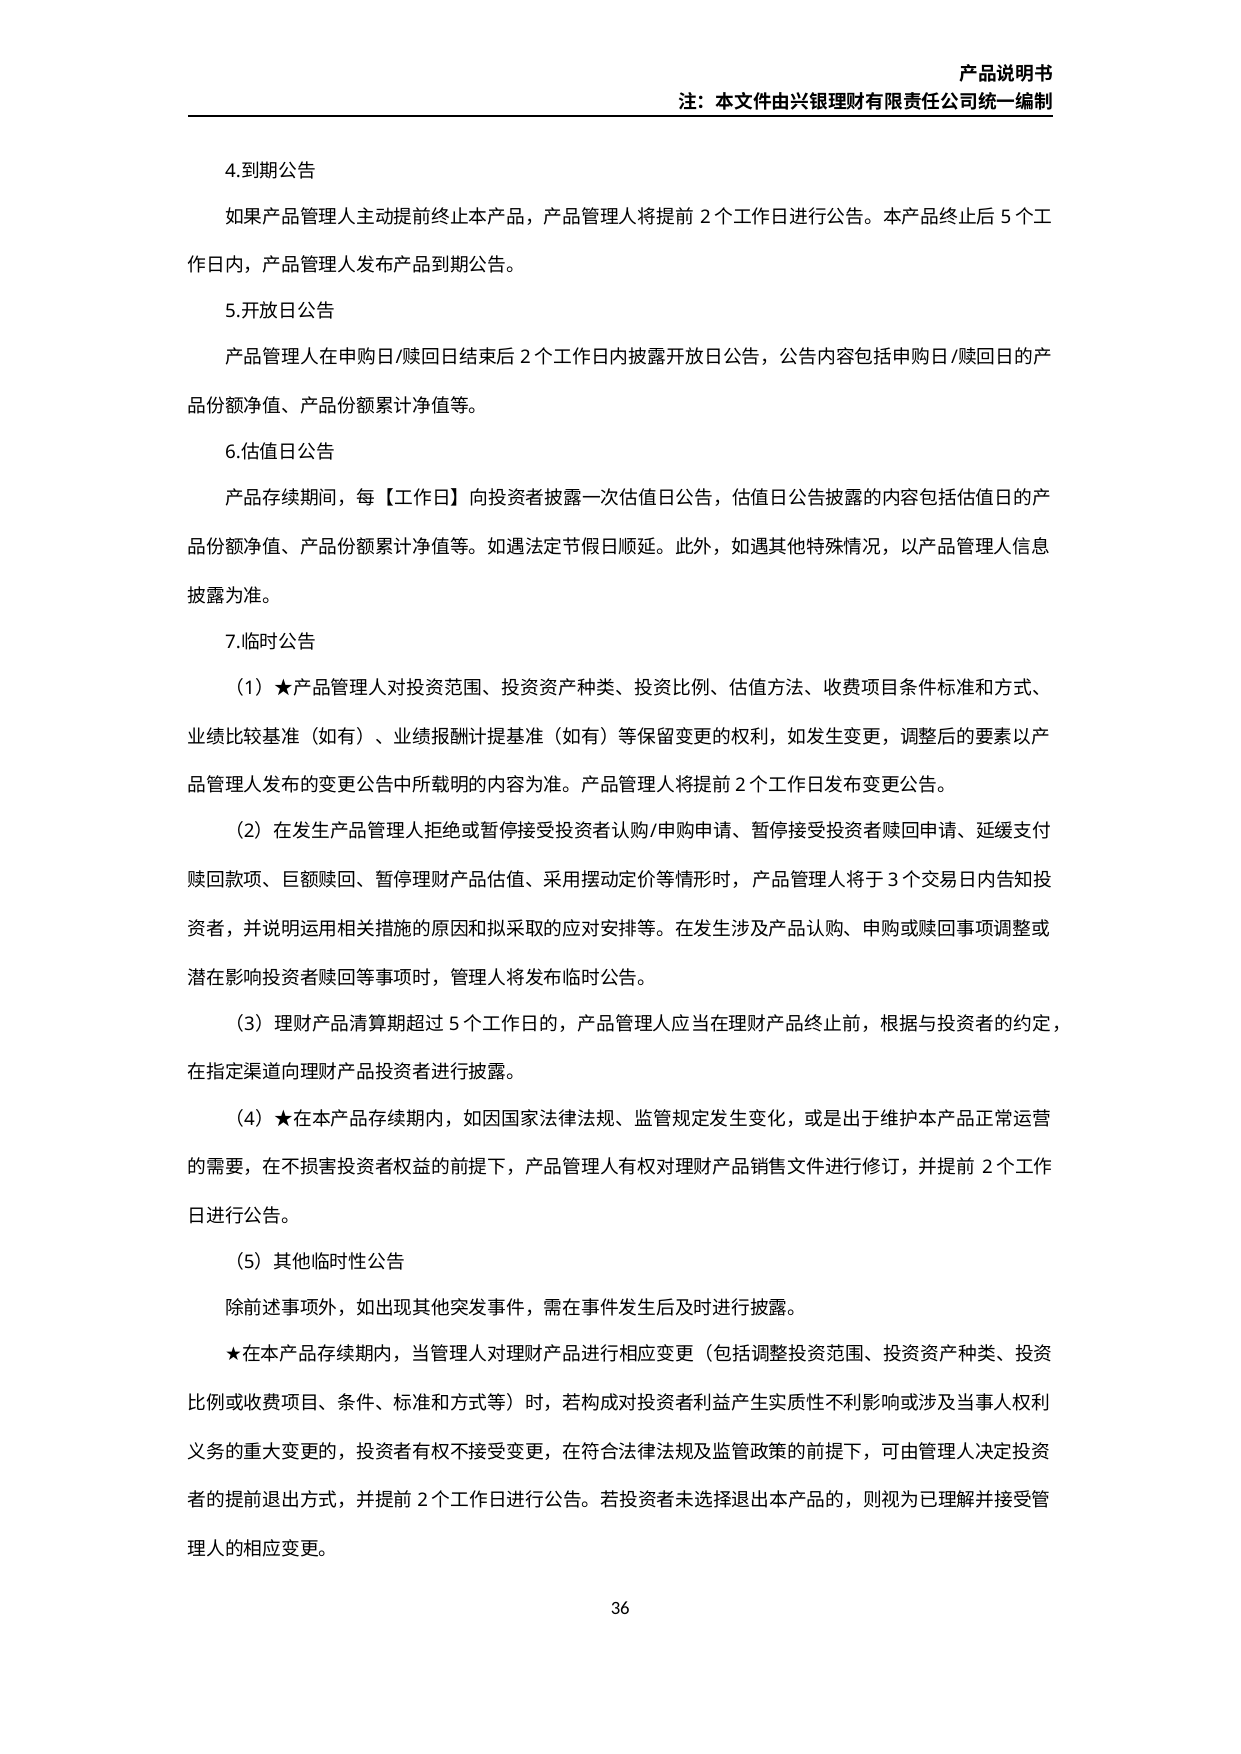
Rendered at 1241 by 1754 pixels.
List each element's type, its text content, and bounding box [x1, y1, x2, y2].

text 6.估值日公告 [187, 434, 1053, 467]
text 7.临时公告 [187, 624, 1053, 656]
text ★在本产品存续期内，当管理人对理财产品进行相应变更（包括调整投资范围、投资资产种类、投资比例或收费项目、条件、标准和方式等）时，若构成对投资者利益产生实质性不利影响或涉及当事人权利义务的重大变更的，投资者有权不接受变更，在符合法律法规及监管政策的前提下，可由管理人决定投资者的提前退出方式，并提前2个工作日进行公告。若投资者未选择退出本产品的，则视为已理解并接受管理人的相应变更。 [187, 1336, 1053, 1564]
text （2）在发生产品管理人拒绝或暂停接受投资者认购/申购申请、暂停接受投资者赎回申请、延缓支付赎回款项、巨额赎回、暂停理财产品估值、采用摆动定价等情形时，产品管理人将于3个交易日内告知投资者，并说明运用相关措施的原因和拟采取的应对安排等。在发生涉及产品认购、申购或赎回事项调整或潜在影响投资者赎回等事项时，管理人将发布临时公告。 [187, 813, 1053, 992]
text 除前述事项外，如出现其他突发事件，需在事件发生后及时进行披露。 [187, 1290, 1053, 1323]
text （1）★产品管理人对投资范围、投资资产种类、投资比例、估值方法、收费项目条件标准和方式、业绩比较基准（如有）、业绩报酬计提基准（如有）等保留变更的权利，如发生变更，调整后的要素以产品管理人发布的变更公告中所载明的内容为准。产品管理人将提前2个工作日发布变更公告。 [187, 670, 1053, 800]
text 4.到期公告 [187, 153, 1053, 185]
text 如果产品管理人主动提前终止本产品，产品管理人将提前2个工作日进行公告。本产品终止后5个工作日内，产品管理人发布产品到期公告。 [187, 199, 1053, 280]
text 5.开放日公告 [187, 293, 1053, 326]
text （4）★在本产品存续期内，如因国家法律法规、监管规定发生变化，或是出于维护本产品正常运营的需要，在不损害投资者权益的前提下，产品管理人有权对理财产品销售文件进行修订，并提前2个工作日进行公告。 [187, 1101, 1053, 1231]
text 产品管理人在申购日/赎回日结束后2个工作日内披露开放日公告，公告内容包括申购日/赎回日的产品份额净值、产品份额累计净值等。 [187, 339, 1053, 421]
text （5）其他临时性公告 [187, 1244, 1053, 1277]
text （3）理财产品清算期超过5个工作日的，产品管理人应当在理财产品终止前，根据与投资者的约定，在指定渠道向理财产品投资者进行披露。 [187, 1006, 1053, 1087]
text 产品存续期间，每【工作日】向投资者披露一次估值日公告，估值日公告披露的内容包括估值日的产品份额净值、产品份额累计净值等。如遇法定节假日顺延。此外，如遇其他特殊情况，以产品管理人信息披露为准。 [187, 480, 1053, 610]
